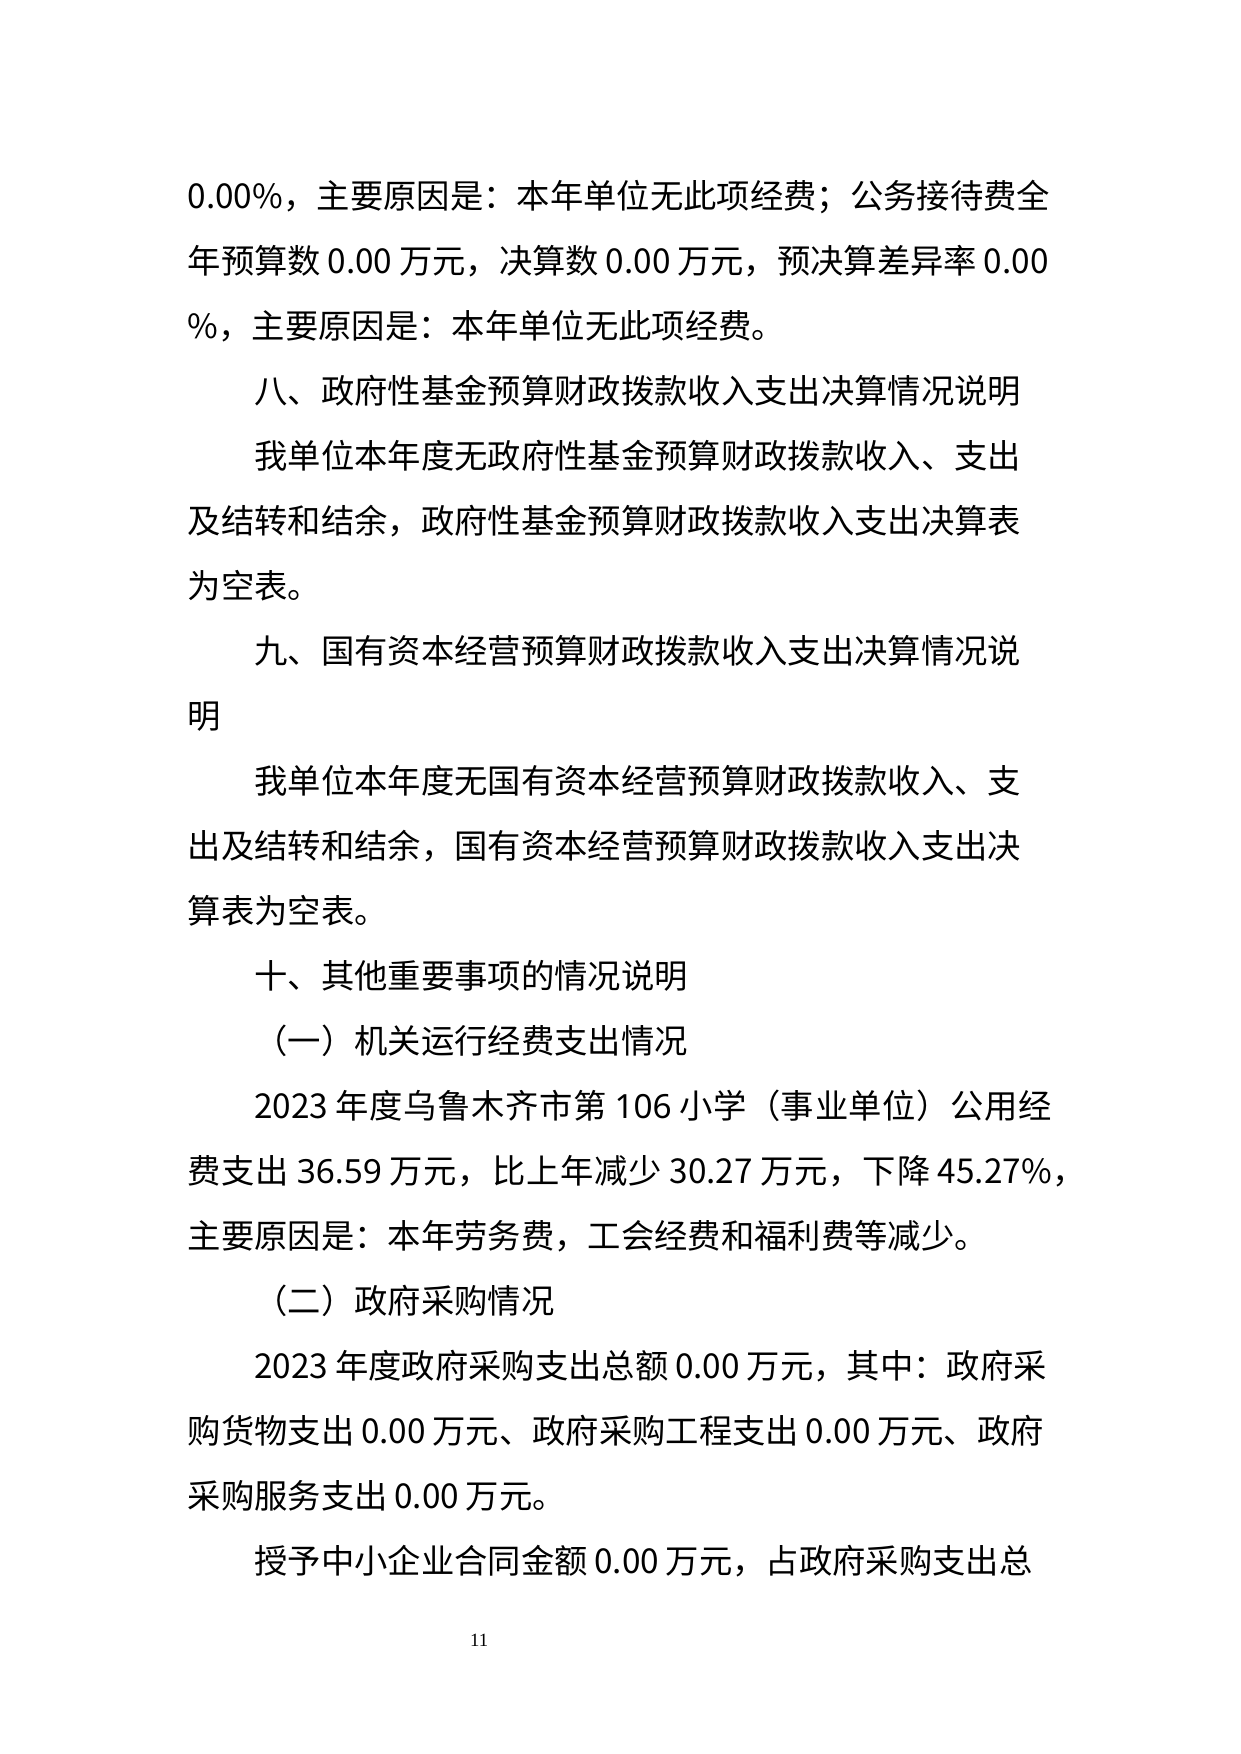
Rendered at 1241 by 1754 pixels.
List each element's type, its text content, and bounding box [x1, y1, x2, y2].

text 九、国有资本经营预算财政拨款收入支出决算情况说明 [187, 617, 1053, 747]
text 十、其他重要事项的情况说明 [187, 942, 1053, 1007]
text （一）机关运行经费支出情况 [187, 1007, 1053, 1072]
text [187, 1527, 1053, 1592]
text 我单位本年度无政府性基金预算财政拨款收入、支出及结转和结余，政府性基金预算财政拨款收入支出决算表为空表。 [187, 422, 1053, 617]
text 2023年度乌鲁木齐市第106小学（事业单位）公用经费支出36.59万元，比上年减少30.27万元，下降45.27%，主要原因是：本年劳务费，工会经费和福利费等减少。 [187, 1072, 1053, 1267]
text （二）政府采购情况 [187, 1267, 1053, 1332]
text 我单位本年度无国有资本经营预算财政拨款收入、支出及结转和结余，国有资本经营预算财政拨款收入支出决算表为空表。 [187, 747, 1053, 942]
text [187, 162, 1053, 357]
text 八、政府性基金预算财政拨款收入支出决算情况说明 [187, 357, 1053, 422]
text 2023年度政府采购支出总额0.00万元，其中：政府采购货物支出0.00万元、政府采购工程支出0.00万元、政府采购服务支出0.00万元。 [187, 1332, 1053, 1527]
